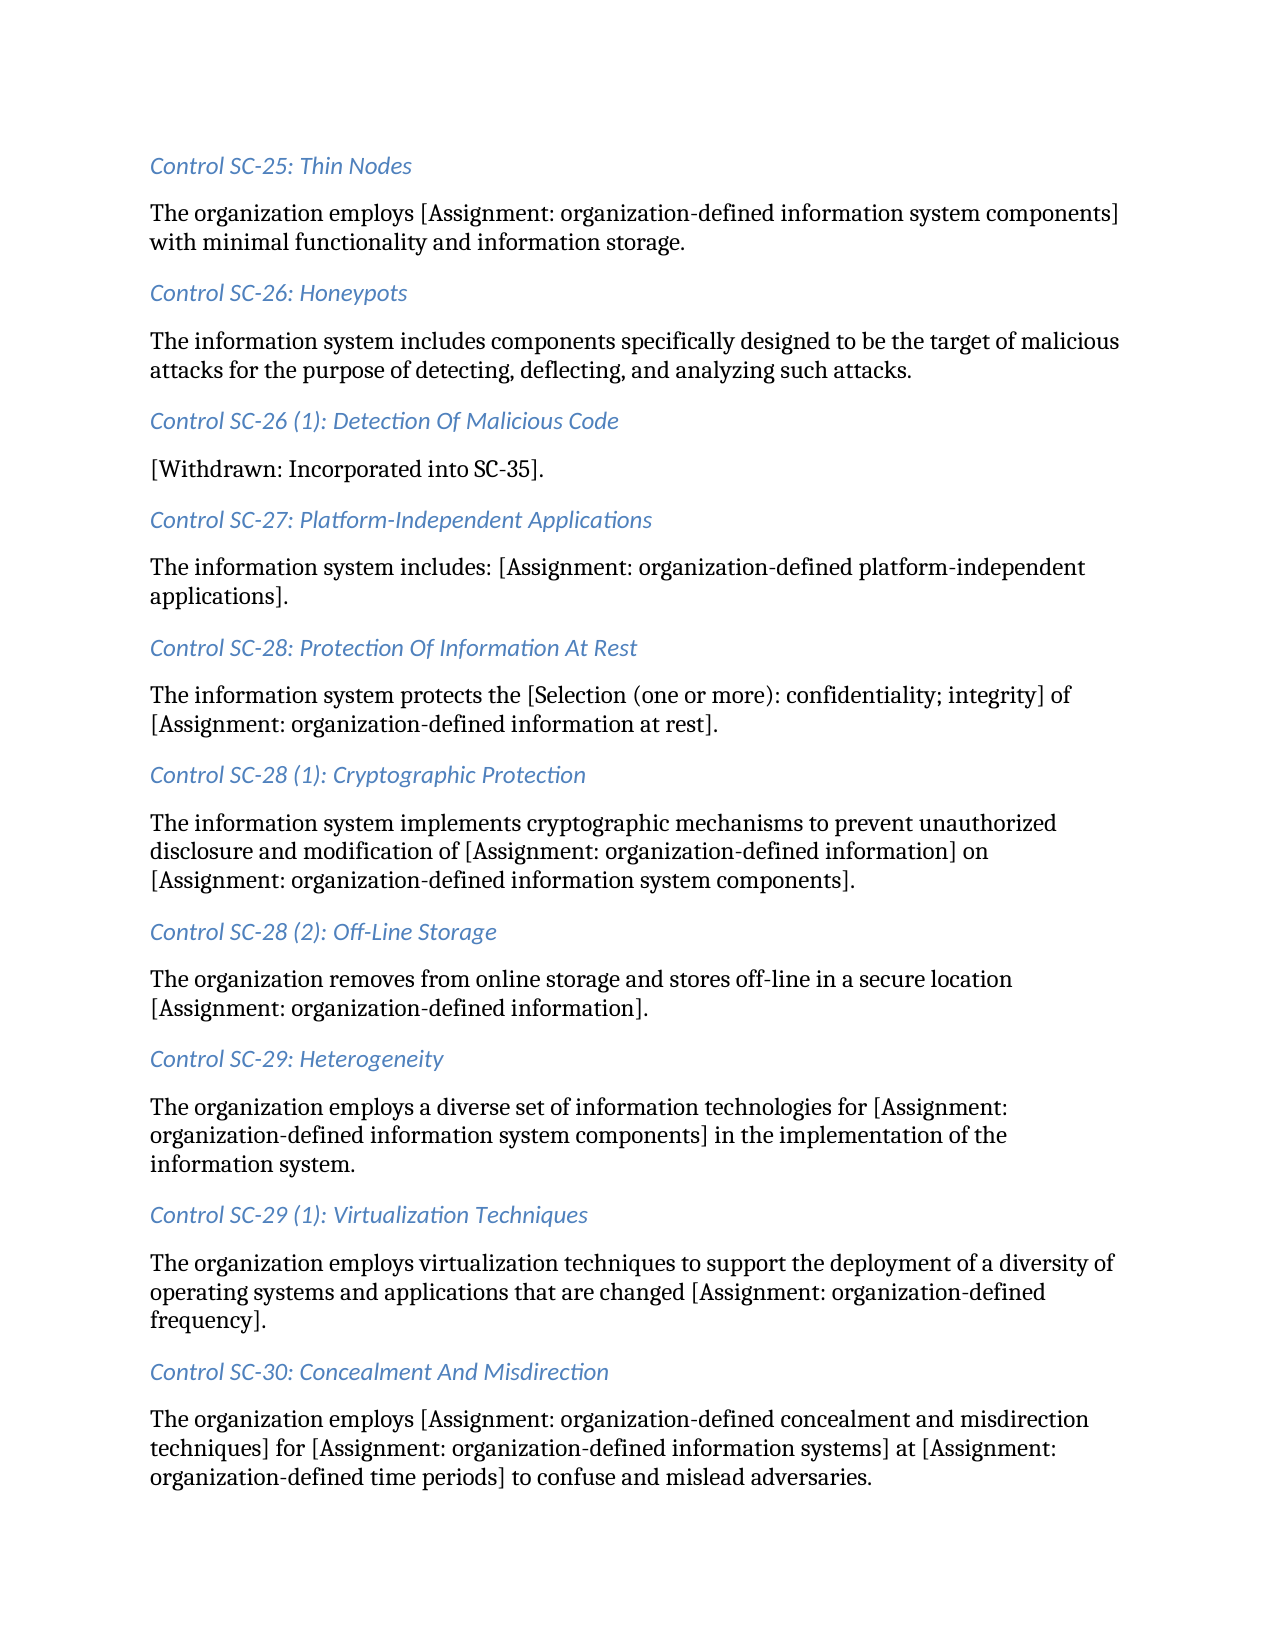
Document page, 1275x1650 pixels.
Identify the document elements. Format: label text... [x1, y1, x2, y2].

subtitle Control SC-26: Honeypots [150, 278, 1125, 308]
subtitle Control SC-30: Concealment And Misdirection [150, 1356, 1125, 1386]
subtitle Control SC-26 (1): Detection Of Malicious Code [150, 405, 1125, 436]
text [Withdrawn: Incorporated into SC-35]. [150, 454, 1125, 483]
text The organization employs [Assignment: organization-defined concealment and misdirection techniques] for [Assignment: organization-defined information systems] at [Assignment: organization-defined time periods] to confuse and mislead adversaries. [150, 1405, 1125, 1491]
subtitle Control SC-29: Heterogeneity [150, 1043, 1125, 1074]
subtitle Control SC-28 (1): Cryptographic Protection [150, 759, 1125, 790]
text The organization employs virtualization techniques to support the deployment of a diversity of operating systems and applications that are changed [Assignment: organization-defined frequency]. [150, 1249, 1125, 1335]
text The information system includes components specifically designed to be the target of malicious attacks for the purpose of detecting, deflecting, and analyzing such attacks. [150, 327, 1125, 384]
subtitle Control SC-25: Thin Nodes [150, 150, 1125, 181]
subtitle Control SC-28: Protection Of Information At Rest [150, 632, 1125, 662]
text The information system protects the [Selection (one or more): confidentiality; integrity] of [Assignment: organization-defined information at rest]. [150, 681, 1125, 738]
text The information system implements cryptographic mechanisms to prevent unauthorized disclosure and modification of [Assignment: organization-defined information] on [Assignment: organization-defined information system components]. [150, 808, 1125, 895]
text The organization removes from online storage and stores off-line in a secure location [Assignment: organization-defined information]. [150, 965, 1125, 1022]
text The information system includes: [Assignment: organization-defined platform-independent applications]. [150, 553, 1125, 611]
subtitle Control SC-29 (1): Virtualization Techniques [150, 1199, 1125, 1230]
subtitle Control SC-27: Platform-Independent Applications [150, 504, 1125, 534]
subtitle Control SC-28 (2): Off-Line Storage [150, 916, 1125, 946]
text The organization employs a diverse set of information technologies for [Assignment: organization-defined information system components] in the implementation of the information system. [150, 1092, 1125, 1179]
text The organization employs [Assignment: organization-defined information system components] with minimal functionality and information storage. [150, 199, 1125, 257]
